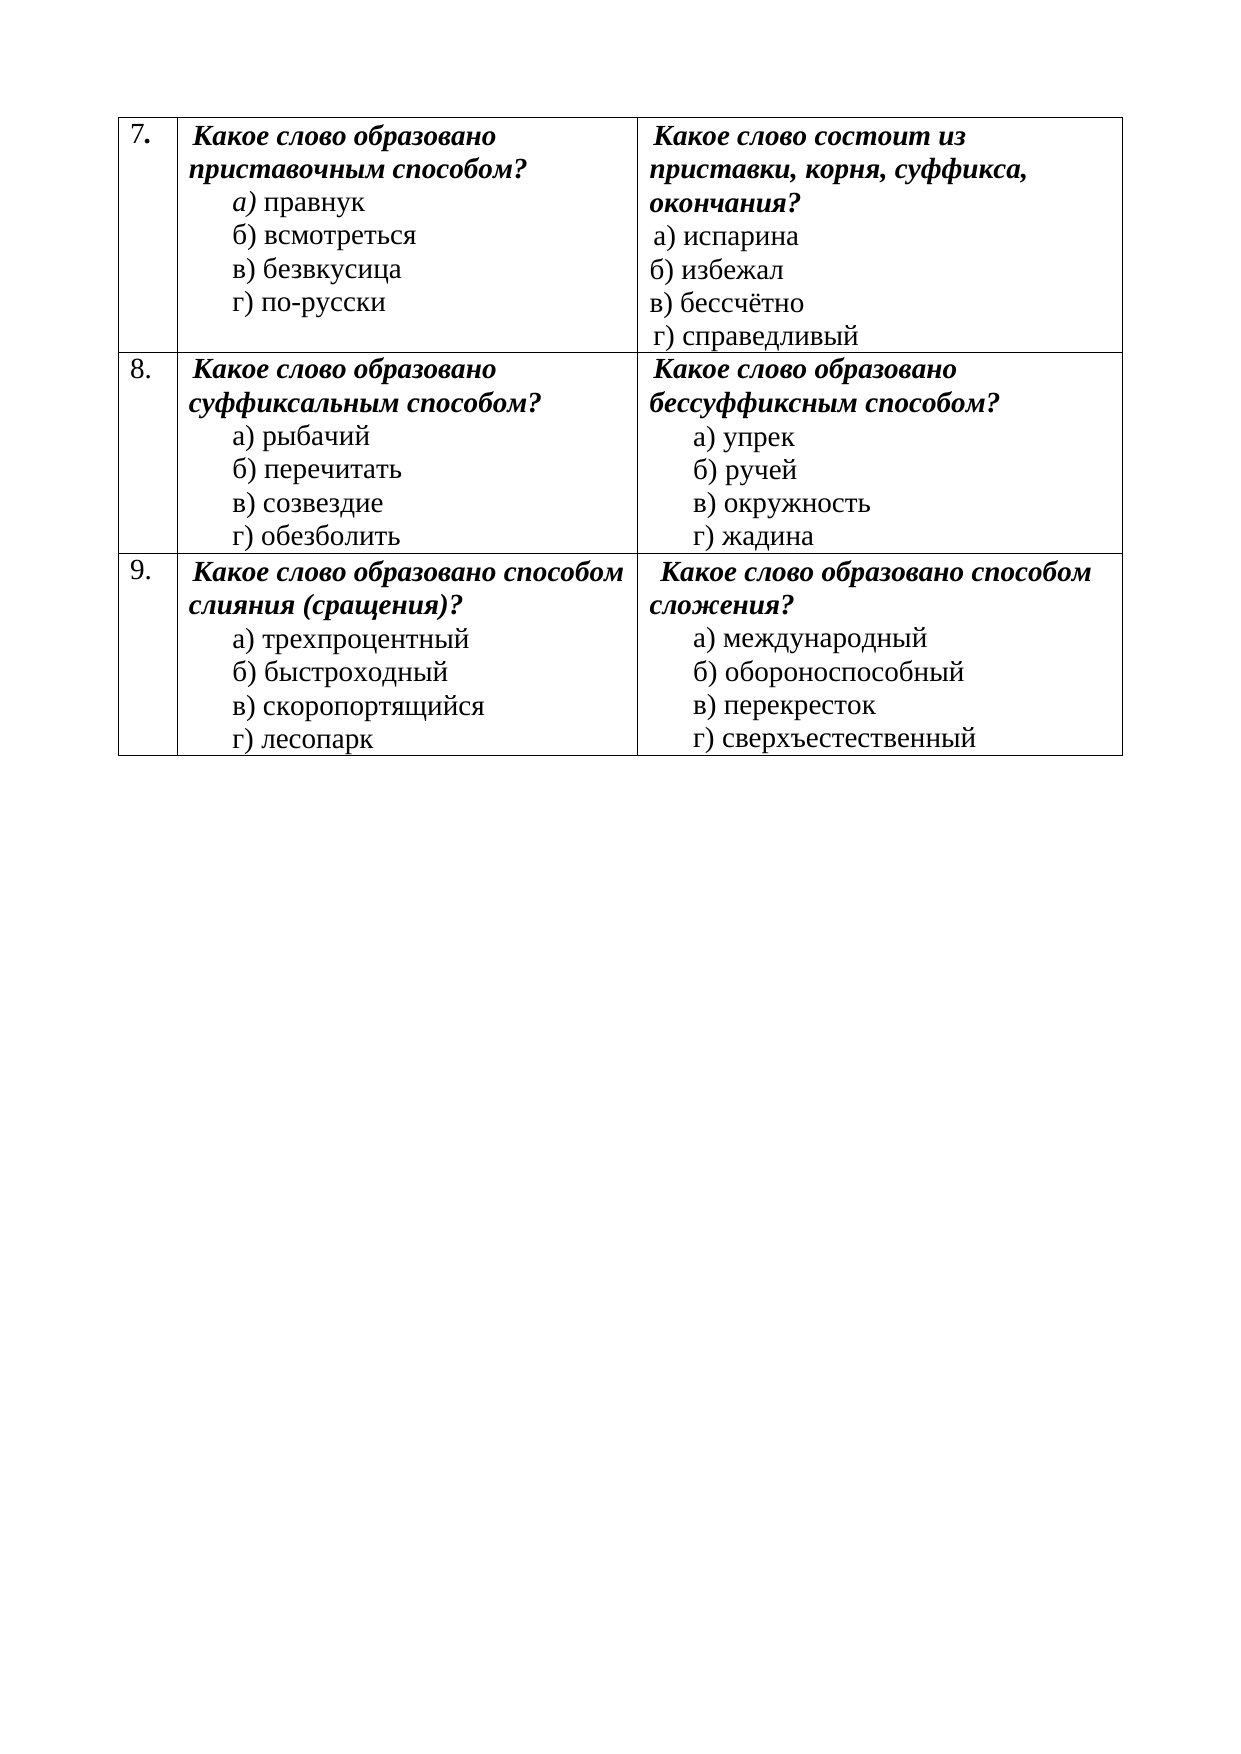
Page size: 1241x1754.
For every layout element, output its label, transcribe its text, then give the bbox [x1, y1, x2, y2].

table_cell 9. [119, 554, 177, 755]
table_cell Какое слово образовано бессуффиксным способом? а) упрек б) ручей в) окружность г) жадина [638, 353, 1122, 553]
table_cell 7. [119, 118, 177, 352]
table_cell Какое слово образовано приставочным способом? а) правнук б) всмотреться в) безвкусица г) по-русски [178, 118, 637, 352]
table_cell Какое слово состоит из приставки, корня, суффикса, окончания? а) испарина б) избежал в) бессчётно г) справедливый [638, 118, 1122, 352]
table_cell Какое слово образовано суффиксальным способом? а) рыбачий б) перечитать в) созвездие г) обезболить [178, 353, 637, 553]
table_cell Какое слово образовано способом слияния (сращения)? а) трехпроцентный б) быстроходный в) скоропортящийся г) лесопарк [178, 554, 637, 755]
table_cell 8. [119, 353, 177, 553]
table_cell Какое слово образовано способом сложения? а) международный б) обороноспособный в) перекресток г) сверхъестественный [638, 554, 1122, 755]
